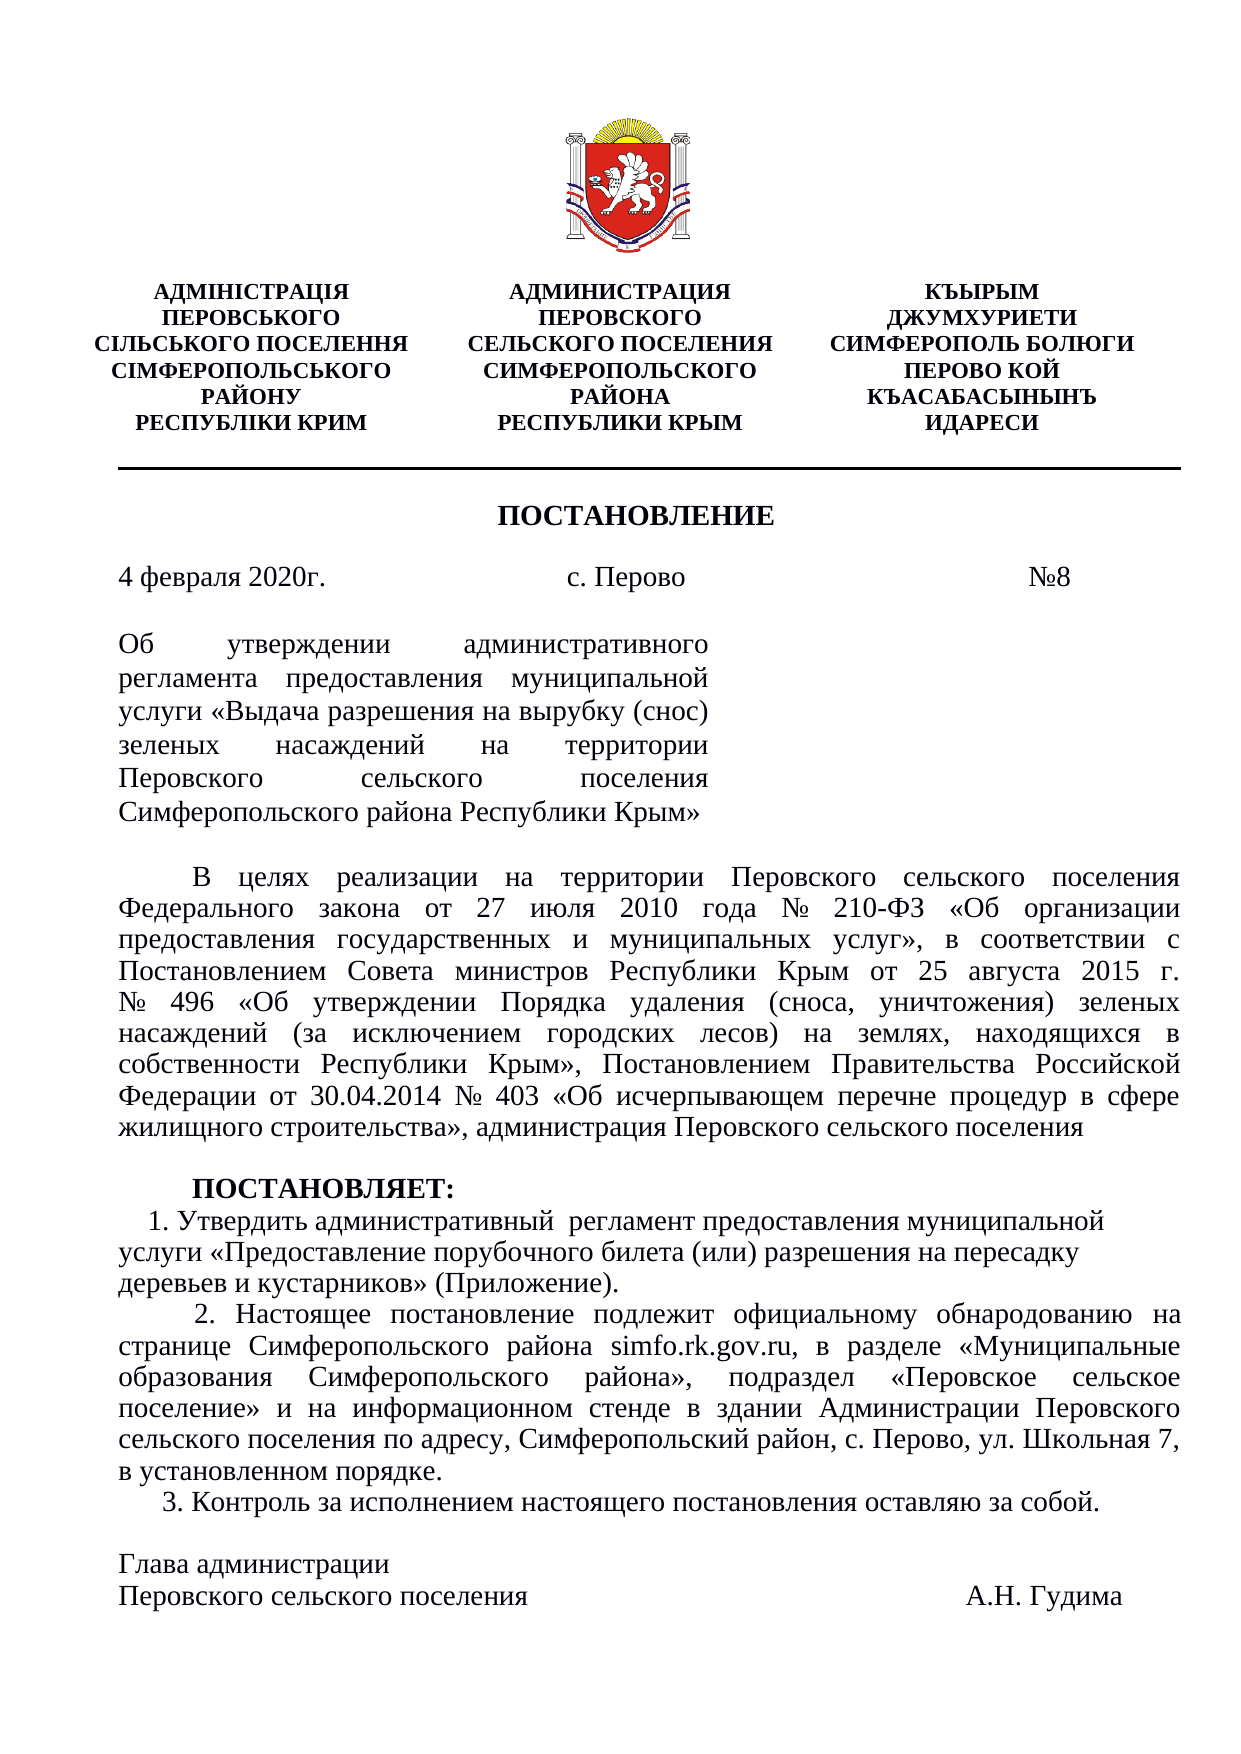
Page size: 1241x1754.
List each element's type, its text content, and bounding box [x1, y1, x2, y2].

text ПОСТАНОВЛЯЕТ: [118, 1174, 1181, 1205]
text 3. Контроль за исполнением настоящего постановления оставляю за собой. [118, 1486, 1181, 1517]
text В целях реализации на территории Перовского сельского поселения Федерального закона от 27 июля 2010 года № 210-ФЗ «Об организации предоставления государственных и муниципальных услуг», в соответствии с Постановлением Совета министров Республики Крым от 25 августа 2015 г. № 496 «Об утверждении Порядка удаления (сноса, уничтожения) зеленых насаждений (за исключением городских лесов) на землях, находящихся в собственности Республики Крым», Постановлением Правительства Российской Федерации от 30.04.2014 № 403 «Об исчерпывающем перечне процедур в сфере жилищного строительства», администрация Перовского сельского поселения [118, 861, 1181, 1142]
text ПОСТАНОВЛЕНИЕ [118, 498, 1181, 531]
text 2. Настоящее постановление подлежит официальному обнародованию на странице Симферопольского района simfo.rk.gov.ru, в разделе «Муниципальные образования Симферопольского района», подраздел «Перовское сельское поселение» и на информационном стенде в здании Администрации Перовского сельского поселения по адресу, Симферопольский район, с. Перово, ул. Школьная 7, в установленном порядке. [118, 1299, 1181, 1486]
text 4 февраля 2020г. с. Перово №8 [118, 559, 1181, 593]
text Перовского сельского поселения А.Н. Гудима [118, 1580, 1181, 1611]
picture [565, 118, 690, 253]
text 1. Утвердить административный регламент предоставления муниципальной [118, 1205, 1181, 1236]
text Глава администрации [118, 1549, 1181, 1580]
table_header АДМИНИСТРАЦИЯ ПЕРОВСКОГО СЕЛЬСКОГО ПОСЕЛЕНИЯ СИМФЕРОПОЛЬСКОГО РАЙОНА РЕСПУБЛИКИ КРЫМ [436, 278, 804, 436]
table_header АДМIНIСТРАЦIЯ ПЕРОВСЬКОГО СIЛЬCЬКОГО ПОСЕЛЕННЯ СIМФЕРОПОЛЬСЬКОГО РАЙОНУ РЕСПУБЛIКИ КРИМ [67, 278, 436, 436]
text Об утверждении административного регламента предоставления муниципальной услуги «Выдача разрешения на вырубку (снос) зеленых насаждений на территории Перовского сельского поселения Симферопольского района Республики Крым» [118, 626, 709, 828]
text услуги «Предоставление порубочного билета (или) разрешения на пересадку [118, 1236, 1181, 1267]
text деревьев и кустарников» (Приложение). [118, 1267, 1181, 1299]
table_header КЪЫРЫМ ДЖУМХУРИЕТИ СИМФЕРОПОЛЬ БОЛЮГИ ПЕРОВО КОЙ КЪАСАБАСЫНЫНЪ ИДАРЕСИ [804, 278, 1159, 436]
